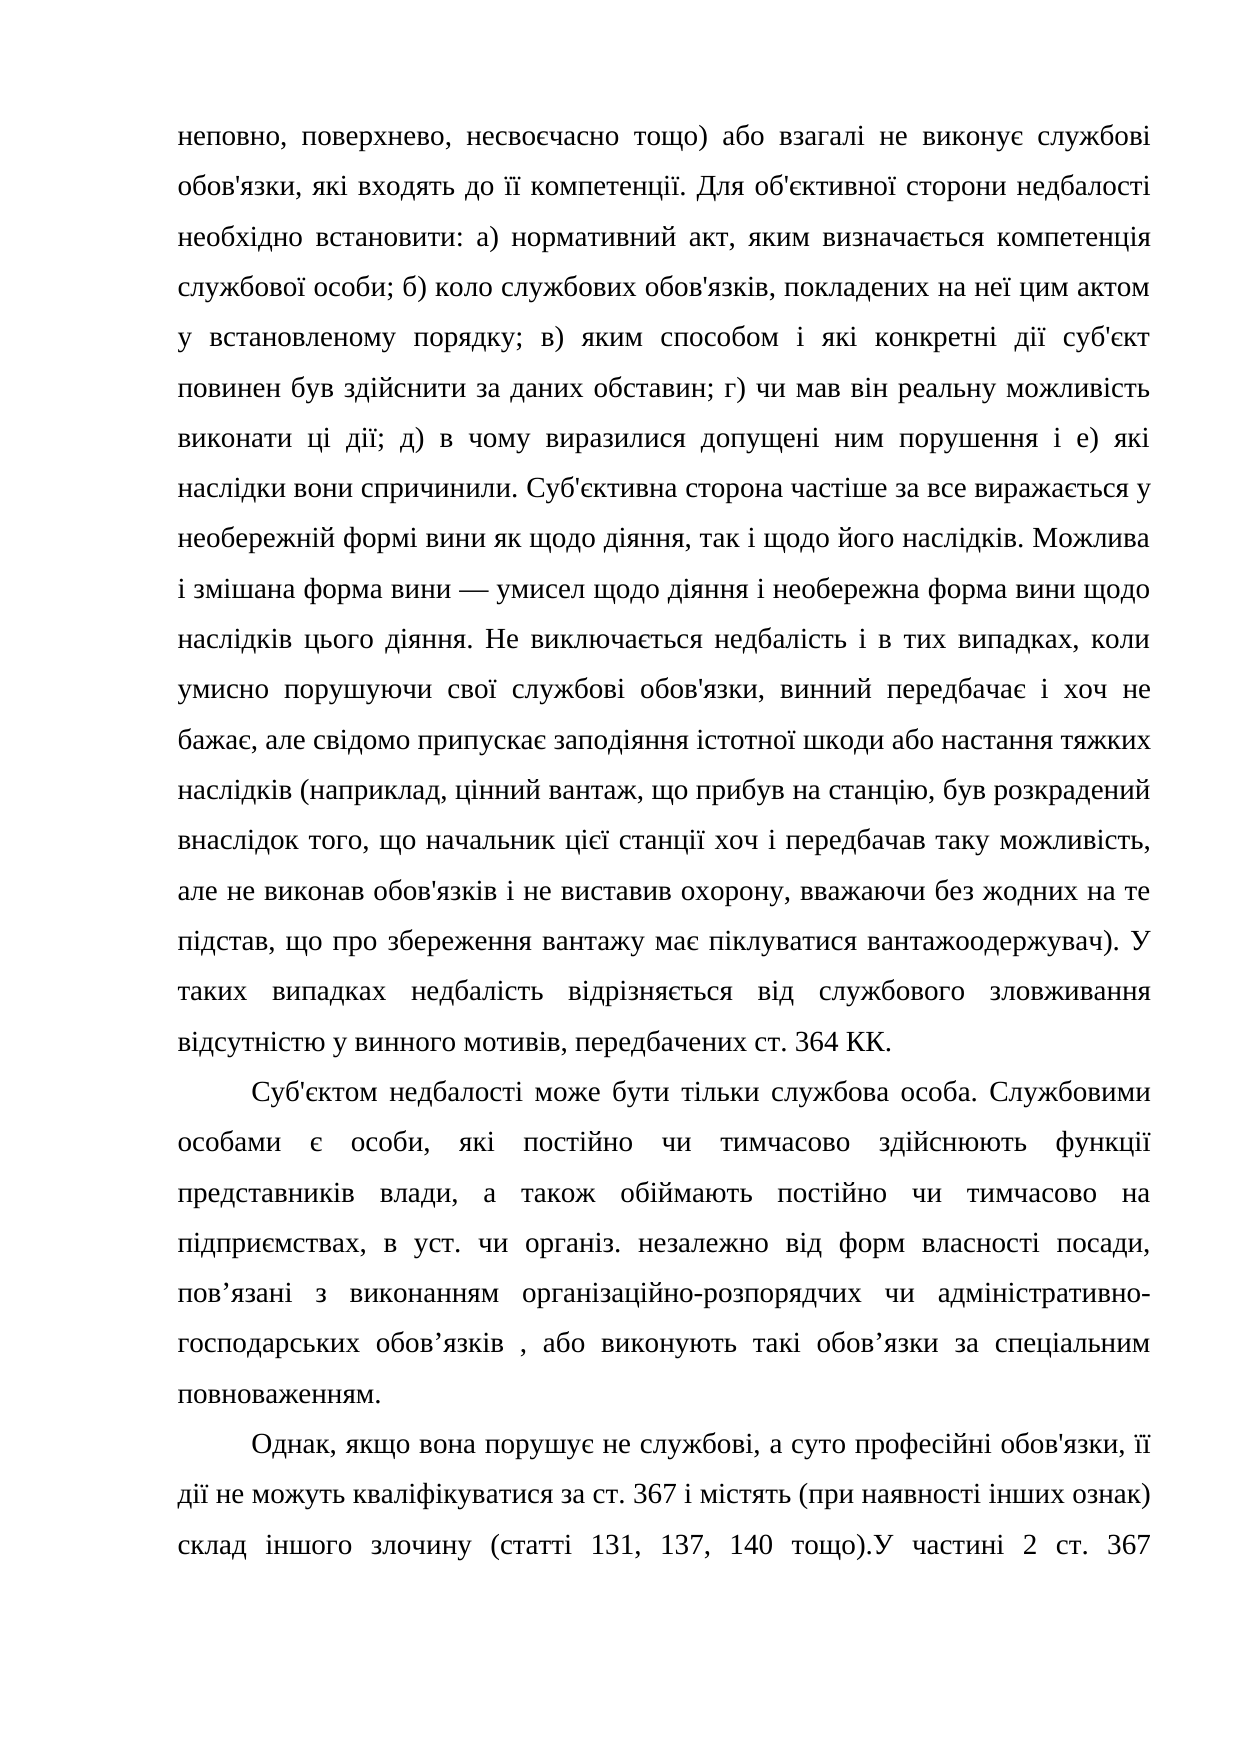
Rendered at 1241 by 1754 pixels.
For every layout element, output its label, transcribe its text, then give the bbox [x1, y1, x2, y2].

text Суб'єктом недбалості може бути тільки службова особа. Службовими особами є особи, які постійно чи тимчасово здійснюють функції представників влади, а також обіймають постійно чи тимчасово на підприємствах, в уст. чи організ. незалежно від форм власності посади, пов’язані з виконанням організаційно-розпорядчих чи адміністративно-господарських обов’язків , або виконують такі обов’язки за спеціальним повноваженням. [177, 1074, 1152, 1409]
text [177, 118, 1152, 1057]
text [177, 1426, 1152, 1560]
